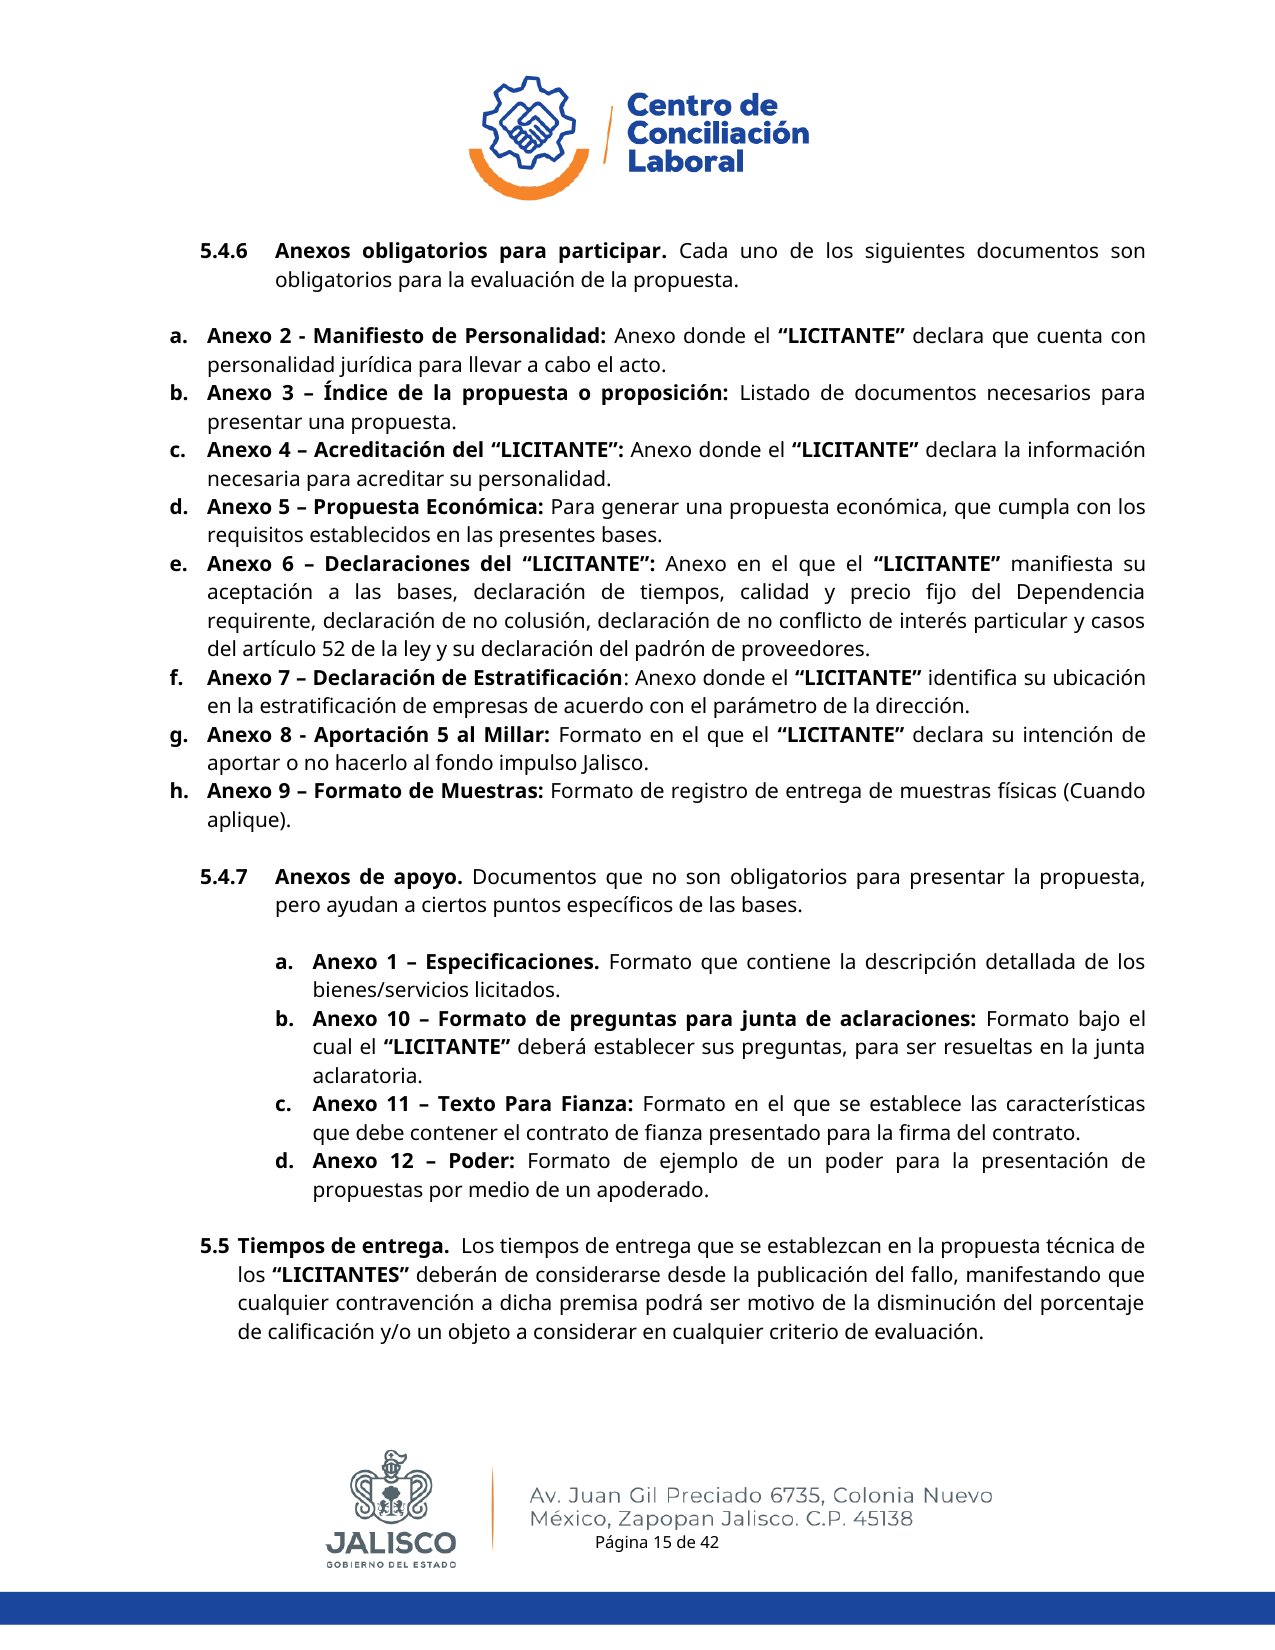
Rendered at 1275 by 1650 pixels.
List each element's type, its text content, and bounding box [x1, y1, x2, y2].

subtitle Anexos de apoyo. Documentos que no son obligatorios para presentar la propuesta, pero ayudan a ciertos puntos específicos de las bases. [200, 862, 1146, 919]
picture [0, 3, 1275, 1650]
subtitle Anexos obligatorios para participar. Cada uno de los siguientes documentos son obligatorios para la evaluación de la propuesta. [200, 236, 1146, 293]
list Anexo 9 – Formato de Muestras: Formato de registro de entrega de muestras físicas (Cuando aplique). [169, 777, 1146, 833]
list Anexo 7 – Declaración de Estratificación: Anexo donde el “LICITANTE” identifica su ubicación en la estratificación de empresas de acuerdo con el parámetro de la dirección. [169, 663, 1146, 720]
list Anexo 11 – Texto Para Fianza: Formato en el que se establece las características que debe contener el contrato de fianza presentado para la firma del contrato. [275, 1089, 1146, 1146]
subtitle Tiempos de entrega. Los tiempos de entrega que se establezcan en la propuesta técnica de los “LICITANTES” deberán de considerarse desde la publicación del fallo, manifestando que cualquier contravención a dicha premisa podrá ser motivo de la disminución del porcentaje de calificación y/o un objeto a considerar en cualquier criterio de evaluación. [200, 1232, 1146, 1345]
list Anexo 5 – Propuesta Económica: Para generar una propuesta económica, que cumpla con los requisitos establecidos en las presentes bases. [169, 492, 1146, 549]
list Anexo 10 – Formato de preguntas para junta de aclaraciones: Formato bajo el cual el “LICITANTE” deberá establecer sus preguntas, para ser resueltas en la junta aclaratoria. [275, 1004, 1146, 1089]
list Anexo 8 - Aportación 5 al Millar: Formato en el que el “LICITANTE” declara su intención de aportar o no hacerlo al fondo impulso Jalisco. [169, 720, 1146, 777]
list Anexo 4 – Acreditación del “LICITANTE”: Anexo donde el “LICITANTE” declara la información necesaria para acreditar su personalidad. [169, 435, 1146, 492]
list Anexo 1 – Especificaciones. Formato que contiene la descripción detallada de los bienes/servicios licitados. [275, 947, 1146, 1004]
list Anexo 3 – Índice de la propuesta o proposición: Listado de documentos necesarios para presentar una propuesta. [169, 378, 1146, 435]
list Anexo 12 – Poder: Formato de ejemplo de un poder para la presentación de propuestas por medio de un apoderado. [275, 1146, 1146, 1203]
list Anexo 6 – Declaraciones del “LICITANTE”: Anexo en el que el “LICITANTE” manifiesta su aceptación a las bases, declaración de tiempos, calidad y precio fijo del Dependencia requirente, declaración de no colusión, declaración de no conflicto de interés particular y casos del artículo 52 de la ley y su declaración del padrón de proveedores. [169, 549, 1146, 663]
list Anexo 2 - Manifiesto de Personalidad: Anexo donde el “LICITANTE” declara que cuenta con personalidad jurídica para llevar a cabo el acto. [169, 322, 1146, 378]
